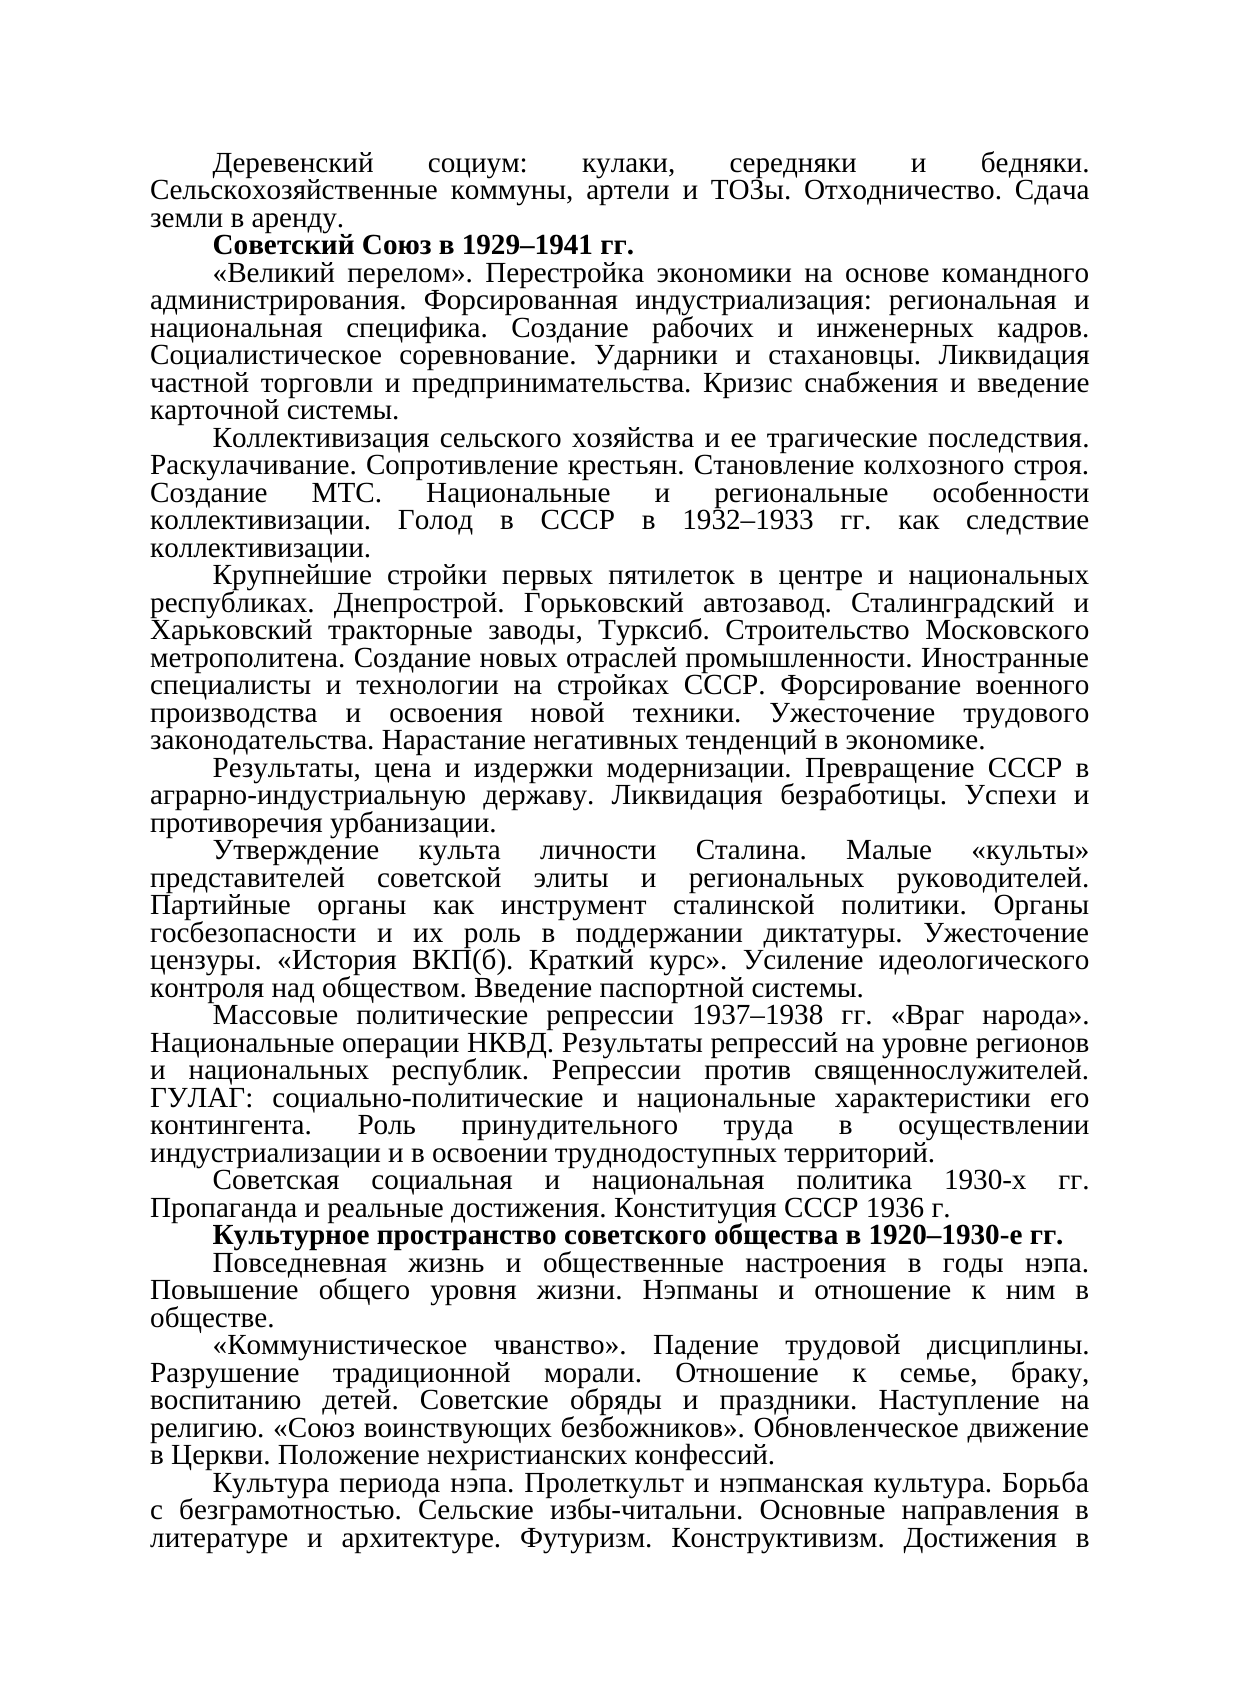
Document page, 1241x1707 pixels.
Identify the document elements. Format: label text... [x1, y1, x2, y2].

text Культурное пространство советского общества в 1920–1930-е гг. [150, 1222, 1090, 1250]
text «Великий перелом». Перестройка экономики на основе командного администрирования. Форсированная индустриализация: региональная и национальная специфика. Создание рабочих и инженерных кадров. Социалистическое соревнование. Ударники и стахановцы. Ликвидация частной торговли и предпринимательства. Кризис снабжения и введение карточной системы. [150, 260, 1090, 425]
text Крупнейшие стройки первых пятилеток в центре и национальных республиках. Днепрострой. Горьковский автозавод. Сталинградский и Харьковский тракторные заводы, Турксиб. Строительство Московского метрополитена. Создание новых отраслей промышленности. Иностранные специалисты и технологии на стройках СССР. Форсирование военного производства и освоения новой техники. Ужесточение трудового законодательства. Нарастание негативных тенденций в экономике. [150, 562, 1090, 755]
text Результаты, цена и издержки модернизации. Превращение СССР в аграрно-индустриальную державу. Ликвидация безработицы. Успехи и противоречия урбанизации. [150, 755, 1090, 837]
text Утверждение культа личности Сталина. Малые «культы» представителей советской элиты и региональных руководителей. Партийные органы как инструмент сталинской политики. Органы госбезопасности и их роль в поддержании диктатуры. Ужесточение цензуры. «История ВКП(б). Краткий курс». Усиление идеологического контроля над обществом. Введение паспортной системы. [150, 837, 1090, 1002]
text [150, 1470, 1090, 1552]
text Массовые политические репрессии 1937–1938 гг. «Враг народа». Национальные операции НКВД. Результаты репрессий на уровне регионов и национальных республик. Репрессии против священнослужителей. ГУЛАГ: социально-политические и национальные характеристики его контингента. Роль принудительного труда в осуществлении индустриализации и в освоении труднодоступных территорий. [150, 1002, 1090, 1167]
text Повседневная жизнь и общественные настроения в годы нэпа. Повышение общего уровня жизни. Нэпманы и отношение к ним в обществе. [150, 1250, 1090, 1332]
text Коллективизация сельского хозяйства и ее трагические последствия. Раскулачивание. Сопротивление крестьян. Становление колхозного строя. Создание МТС. Национальные и региональные особенности коллективизации. Голод в СССР в 1932–1933 гг. как следствие коллективизации. [150, 425, 1090, 562]
text Советская социальная и национальная политика 1930-х гг. Пропаганда и реальные достижения. Конституция СССР 1936 г. [150, 1167, 1090, 1222]
text Советский Союз в 1929–1941 гг. [150, 232, 1090, 260]
text «Коммунистическое чванство». Падение трудовой дисциплины. Разрушение традиционной морали. Отношение к семье, браку, воспитанию детей. Советские обряды и праздники. Наступление на религию. «Союз воинствующих безбожников». Обновленческое движение в Церкви. Положение нехристианских конфессий. [150, 1332, 1090, 1470]
text Деревенский социум: кулаки, середняки и бедняки. Сельскохозяйственные коммуны, артели и ТОЗы. Отходничество. Сдача земли в аренду. [150, 150, 1090, 232]
